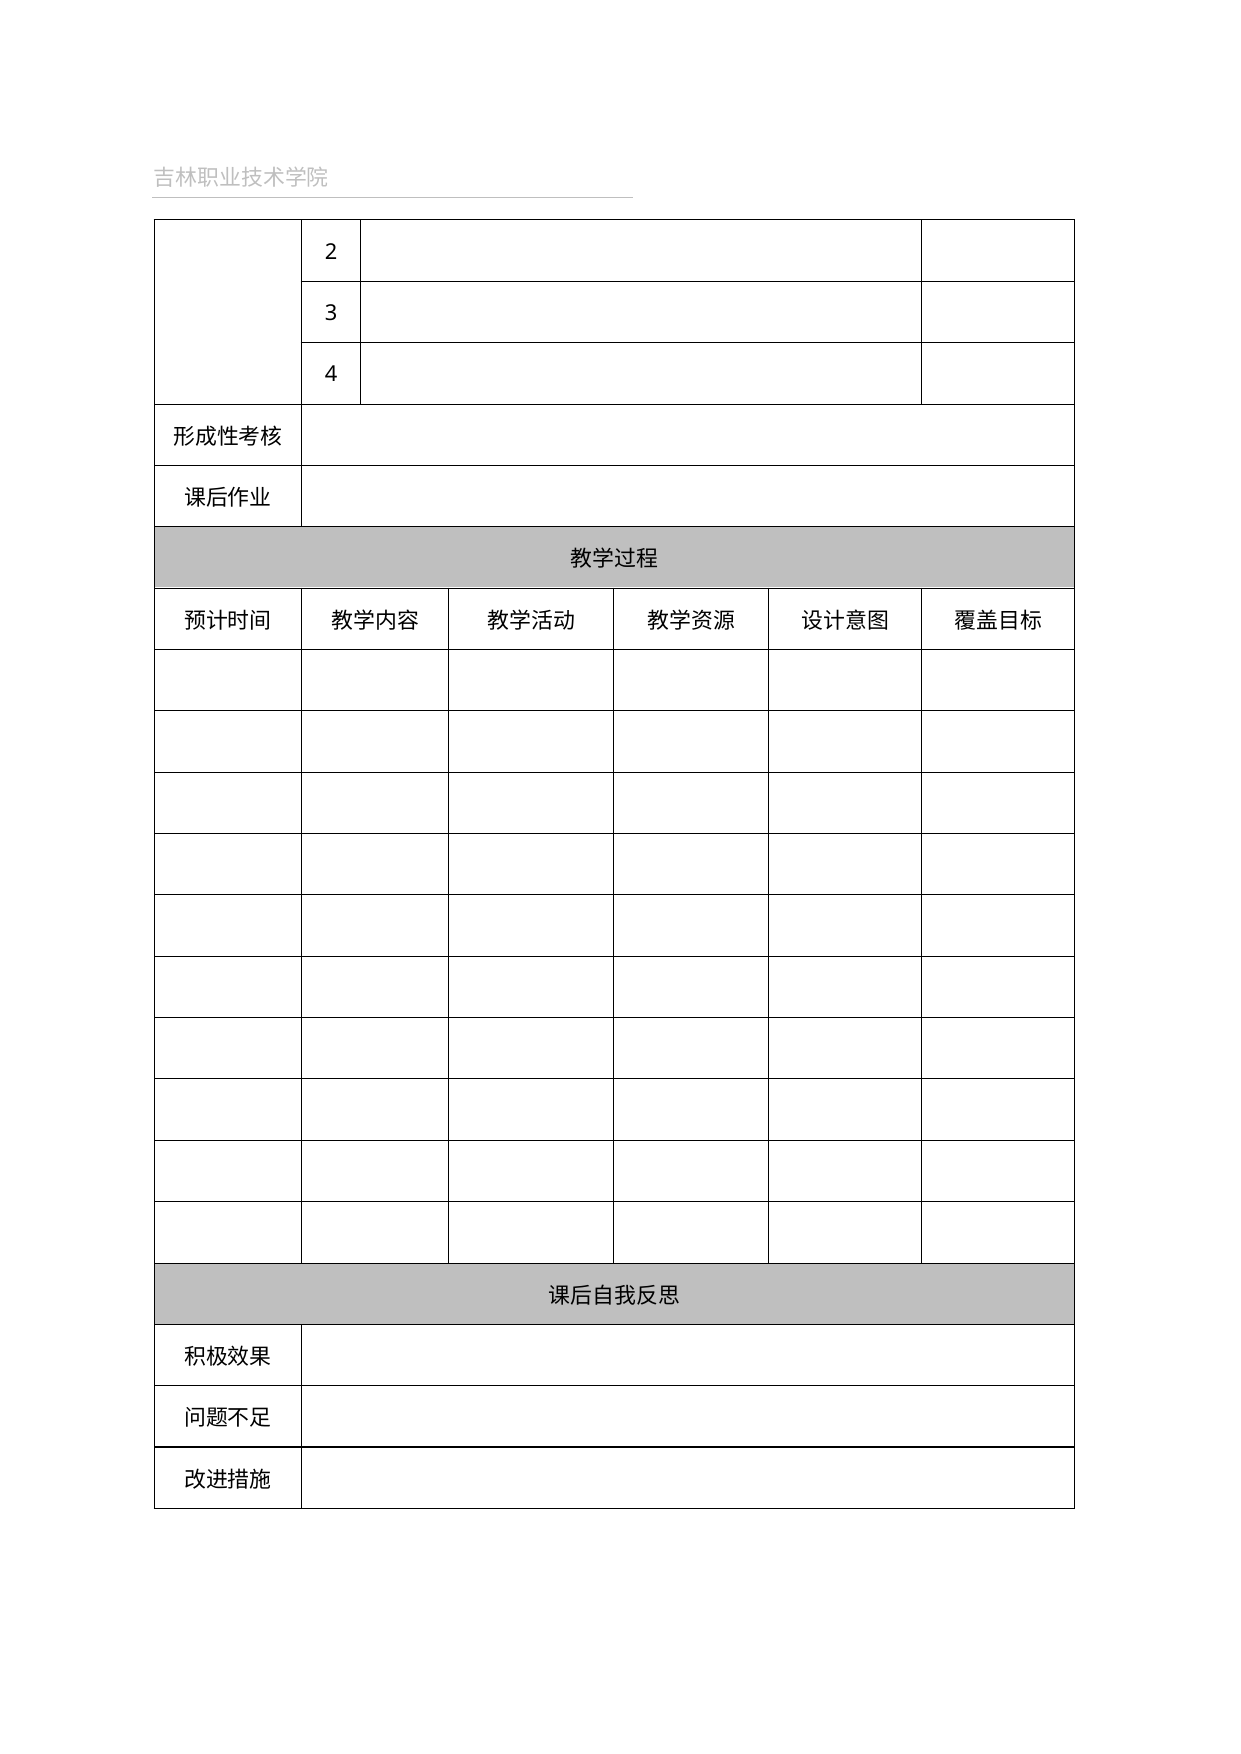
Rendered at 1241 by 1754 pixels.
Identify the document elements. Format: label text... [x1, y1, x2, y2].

table_cell [302, 773, 448, 833]
table_cell [155, 834, 301, 894]
table_cell 预计时间 [155, 589, 301, 649]
table_cell [614, 1079, 768, 1140]
table_cell [155, 1079, 301, 1140]
table_cell 教学过程 [155, 527, 1074, 587]
table_cell [449, 1079, 613, 1140]
table_cell 教学活动 [449, 589, 613, 649]
table_cell 3 [302, 282, 360, 342]
table_cell [449, 1202, 613, 1262]
table_cell [922, 711, 1074, 772]
table_cell [302, 1386, 1074, 1446]
table_cell 设计意图 [769, 589, 921, 649]
table_cell [449, 1018, 613, 1078]
table_cell 课后作业 [155, 466, 301, 526]
table_cell [302, 711, 448, 772]
table_cell [922, 1141, 1074, 1201]
table_cell [769, 1141, 921, 1201]
table_cell [449, 1141, 613, 1201]
table_cell [922, 282, 1074, 342]
table_cell [614, 650, 768, 710]
table_cell [361, 343, 921, 403]
table_cell [922, 1079, 1074, 1140]
table_cell [302, 1079, 448, 1140]
table_cell [302, 1202, 448, 1262]
table_cell 课后自我反思 [155, 1264, 1074, 1324]
table_cell [614, 1141, 768, 1201]
table_cell 4 [302, 343, 360, 403]
table_cell [769, 773, 921, 833]
table_cell 积极效果 [155, 1325, 301, 1385]
table_cell 教学内容 [302, 589, 448, 649]
table_cell [769, 711, 921, 772]
table_cell 2 [302, 220, 360, 281]
table_cell [155, 773, 301, 833]
table_cell [361, 282, 921, 342]
table_cell 教学资源 [614, 589, 768, 649]
table_cell [449, 650, 613, 710]
table_cell [922, 1018, 1074, 1078]
table_cell [922, 343, 1074, 403]
table_cell [302, 405, 1074, 465]
table_cell [614, 957, 768, 1017]
table_cell [302, 650, 448, 710]
table_cell [614, 711, 768, 772]
table_cell [302, 1325, 1074, 1385]
table_cell [769, 957, 921, 1017]
table_cell [769, 1202, 921, 1262]
table_cell [449, 711, 613, 772]
table_cell [155, 1202, 301, 1262]
table_cell [614, 773, 768, 833]
table_cell [922, 1202, 1074, 1262]
table_cell 问题不足 [155, 1386, 301, 1446]
table_cell [449, 773, 613, 833]
table_cell 改进措施 [155, 1448, 301, 1508]
table_cell [155, 711, 301, 772]
table_cell [449, 895, 613, 956]
table_cell [449, 957, 613, 1017]
table_cell [302, 895, 448, 956]
table_cell [155, 650, 301, 710]
table_cell 形成性考核 [155, 405, 301, 465]
table_cell [769, 650, 921, 710]
table_cell [769, 1079, 921, 1140]
table_cell [922, 895, 1074, 956]
table_cell [769, 1018, 921, 1078]
table_cell [302, 1141, 448, 1201]
table_cell [155, 957, 301, 1017]
table_cell [302, 1018, 448, 1078]
table_cell [155, 1141, 301, 1201]
table_cell [769, 895, 921, 956]
table_cell [155, 895, 301, 956]
table_cell [922, 834, 1074, 894]
table_cell [614, 895, 768, 956]
table_cell [361, 220, 921, 281]
table_cell [614, 1202, 768, 1262]
table_cell [922, 957, 1074, 1017]
table_cell [922, 220, 1074, 281]
table_cell [302, 466, 1074, 526]
table_cell [614, 1018, 768, 1078]
table_cell [769, 834, 921, 894]
table_cell 覆盖目标 [922, 589, 1074, 649]
table_cell [922, 773, 1074, 833]
table_cell [922, 650, 1074, 710]
table_cell [614, 834, 768, 894]
table_cell [302, 1448, 1074, 1508]
table_cell [302, 834, 448, 894]
table_cell [449, 834, 613, 894]
table_cell [155, 1018, 301, 1078]
table_cell [302, 957, 448, 1017]
